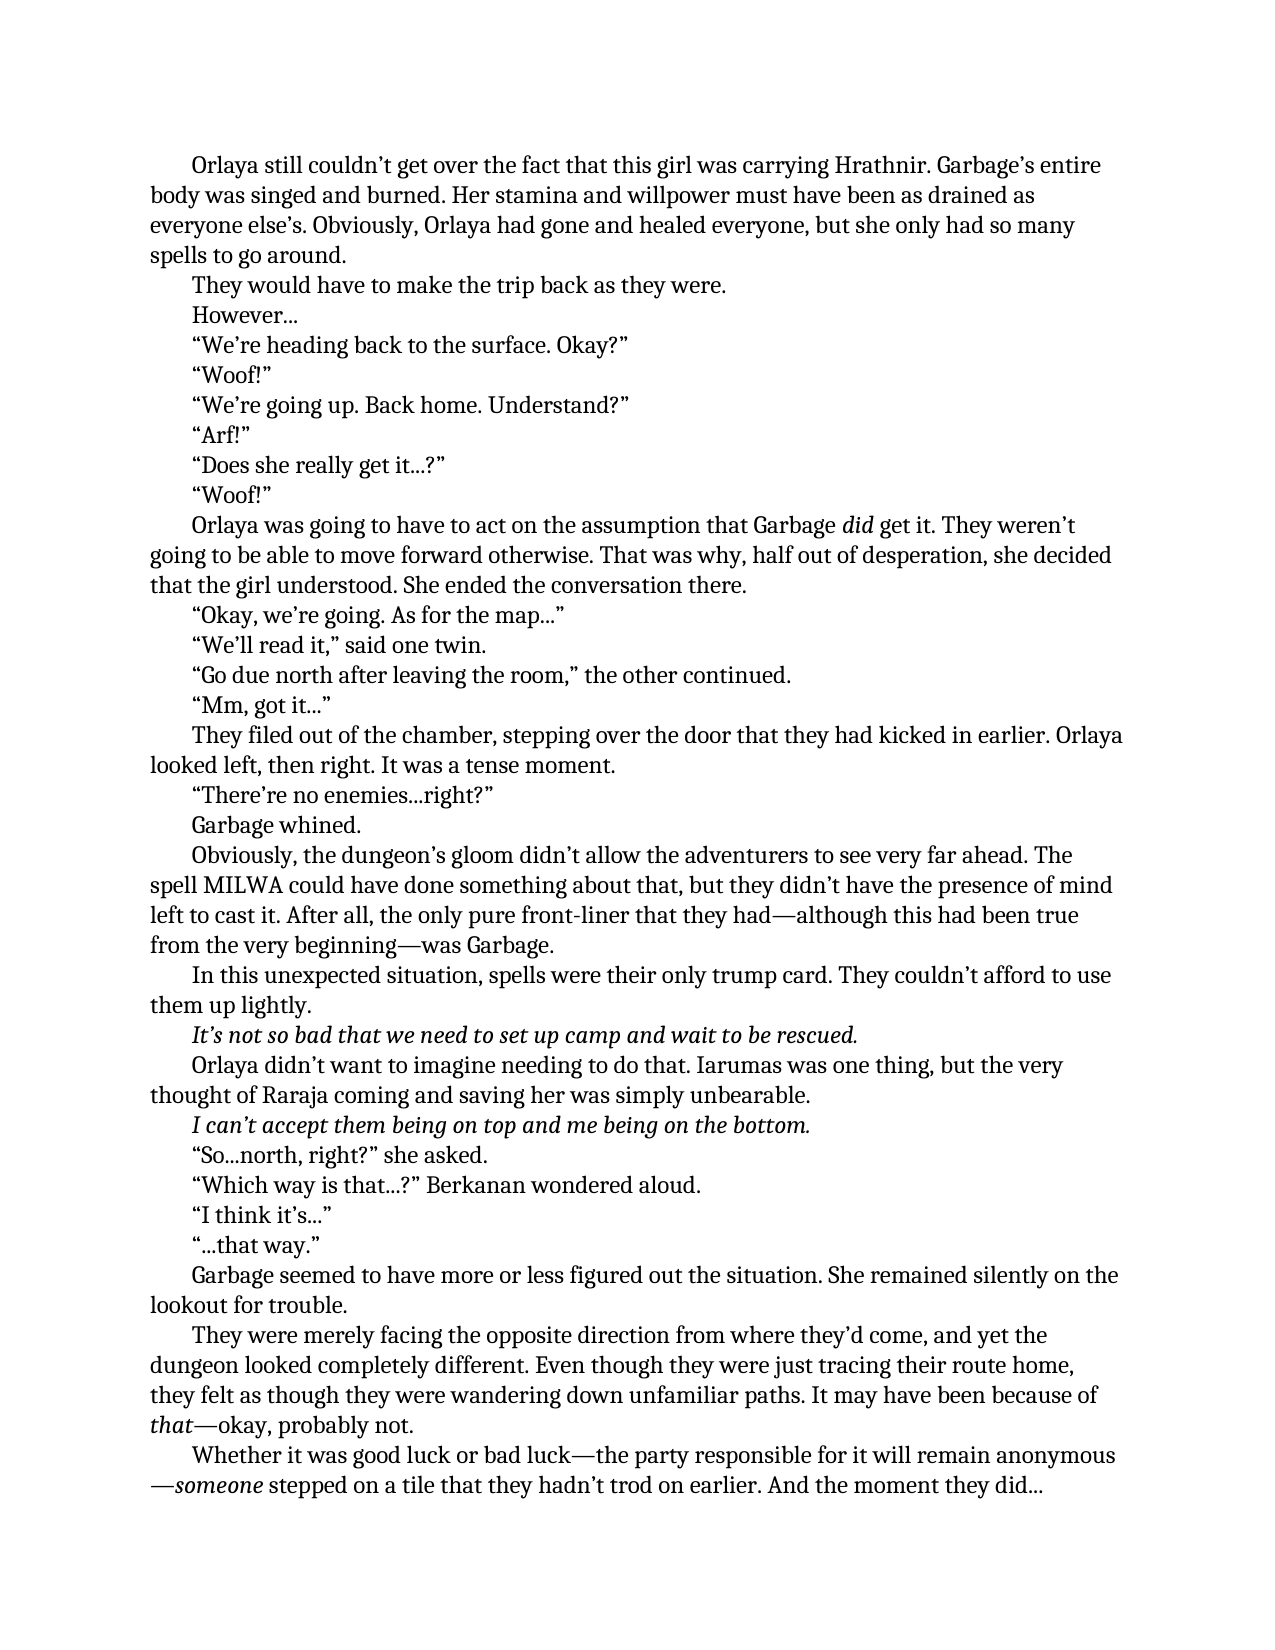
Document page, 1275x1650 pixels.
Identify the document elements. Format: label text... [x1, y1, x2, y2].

text Whether it was good luck or bad luck—the party responsible for it will remain anonymous—someone stepped on a tile that they hadn’t trod on earlier. And the moment they did... [150, 1440, 1125, 1500]
text Orlaya didn’t want to imagine needing to do that. Iarumas was one thing, but the very thought of Raraja coming and saving her was simply unbearable. [150, 1050, 1125, 1110]
text “Which way is that...?” Berkanan wondered aloud. [150, 1170, 1125, 1200]
text In this unexpected situation, spells were their only trump card. They couldn’t afford to use them up lightly. [150, 960, 1125, 1020]
text However... [150, 300, 1125, 330]
text Obviously, the dungeon’s gloom didn’t allow the adventurers to see very far ahead. The spell MILWA could have done something about that, but they didn’t have the presence of mind left to cast it. After all, the only pure front-liner that they had—although this had been true from the very beginning—was Garbage. [150, 840, 1125, 960]
text “So...north, right?” she asked. [150, 1140, 1125, 1170]
text “We’re heading back to the surface. Okay?” [150, 330, 1125, 360]
text “Woof!” [150, 360, 1125, 390]
text “Woof!” [150, 480, 1125, 510]
text It’s not so bad that we need to set up camp and wait to be rescued. [150, 1020, 1125, 1050]
text “There’re no enemies...right?” [150, 780, 1125, 810]
text “Okay, we’re going. As for the map...” [150, 600, 1125, 630]
text “Go due north after leaving the room,” the other continued. [150, 660, 1125, 690]
text Garbage seemed to have more or less figured out the situation. She remained silently on the lookout for trouble. [150, 1260, 1125, 1320]
text “We’ll read it,” said one twin. [150, 630, 1125, 660]
text They would have to make the trip back as they were. [150, 270, 1125, 300]
text “We’re going up. Back home. Understand?” [150, 390, 1125, 420]
text They filed out of the chamber, stepping over the door that they had kicked in earlier. Orlaya looked left, then right. It was a tense moment. [150, 720, 1125, 780]
text Garbage whined. [150, 810, 1125, 840]
text “Mm, got it...” [150, 690, 1125, 720]
text They were merely facing the opposite direction from where they’d come, and yet the dungeon looked completely different. Even though they were just tracing their route home, they felt as though they were wandering down unfamiliar paths. It may have been because of that—okay, probably not. [150, 1320, 1125, 1440]
text “Does she really get it...?” [150, 450, 1125, 480]
text Orlaya still couldn’t get over the fact that this girl was carrying Hrathnir. Garbage’s entire body was singed and burned. Her stamina and willpower must have been as drained as everyone else’s. Obviously, Orlaya had gone and healed everyone, but she only had so many spells to go around. [150, 150, 1125, 270]
text I can’t accept them being on top and me being on the bottom. [150, 1110, 1125, 1140]
text “...that way.” [150, 1230, 1125, 1260]
text Orlaya was going to have to act on the assumption that Garbage did get it. They weren’t going to be able to move forward otherwise. That was why, half out of desperation, she decided that the girl understood. She ended the conversation there. [150, 510, 1125, 600]
text “I think it’s...” [150, 1200, 1125, 1230]
text “Arf!” [150, 420, 1125, 450]
